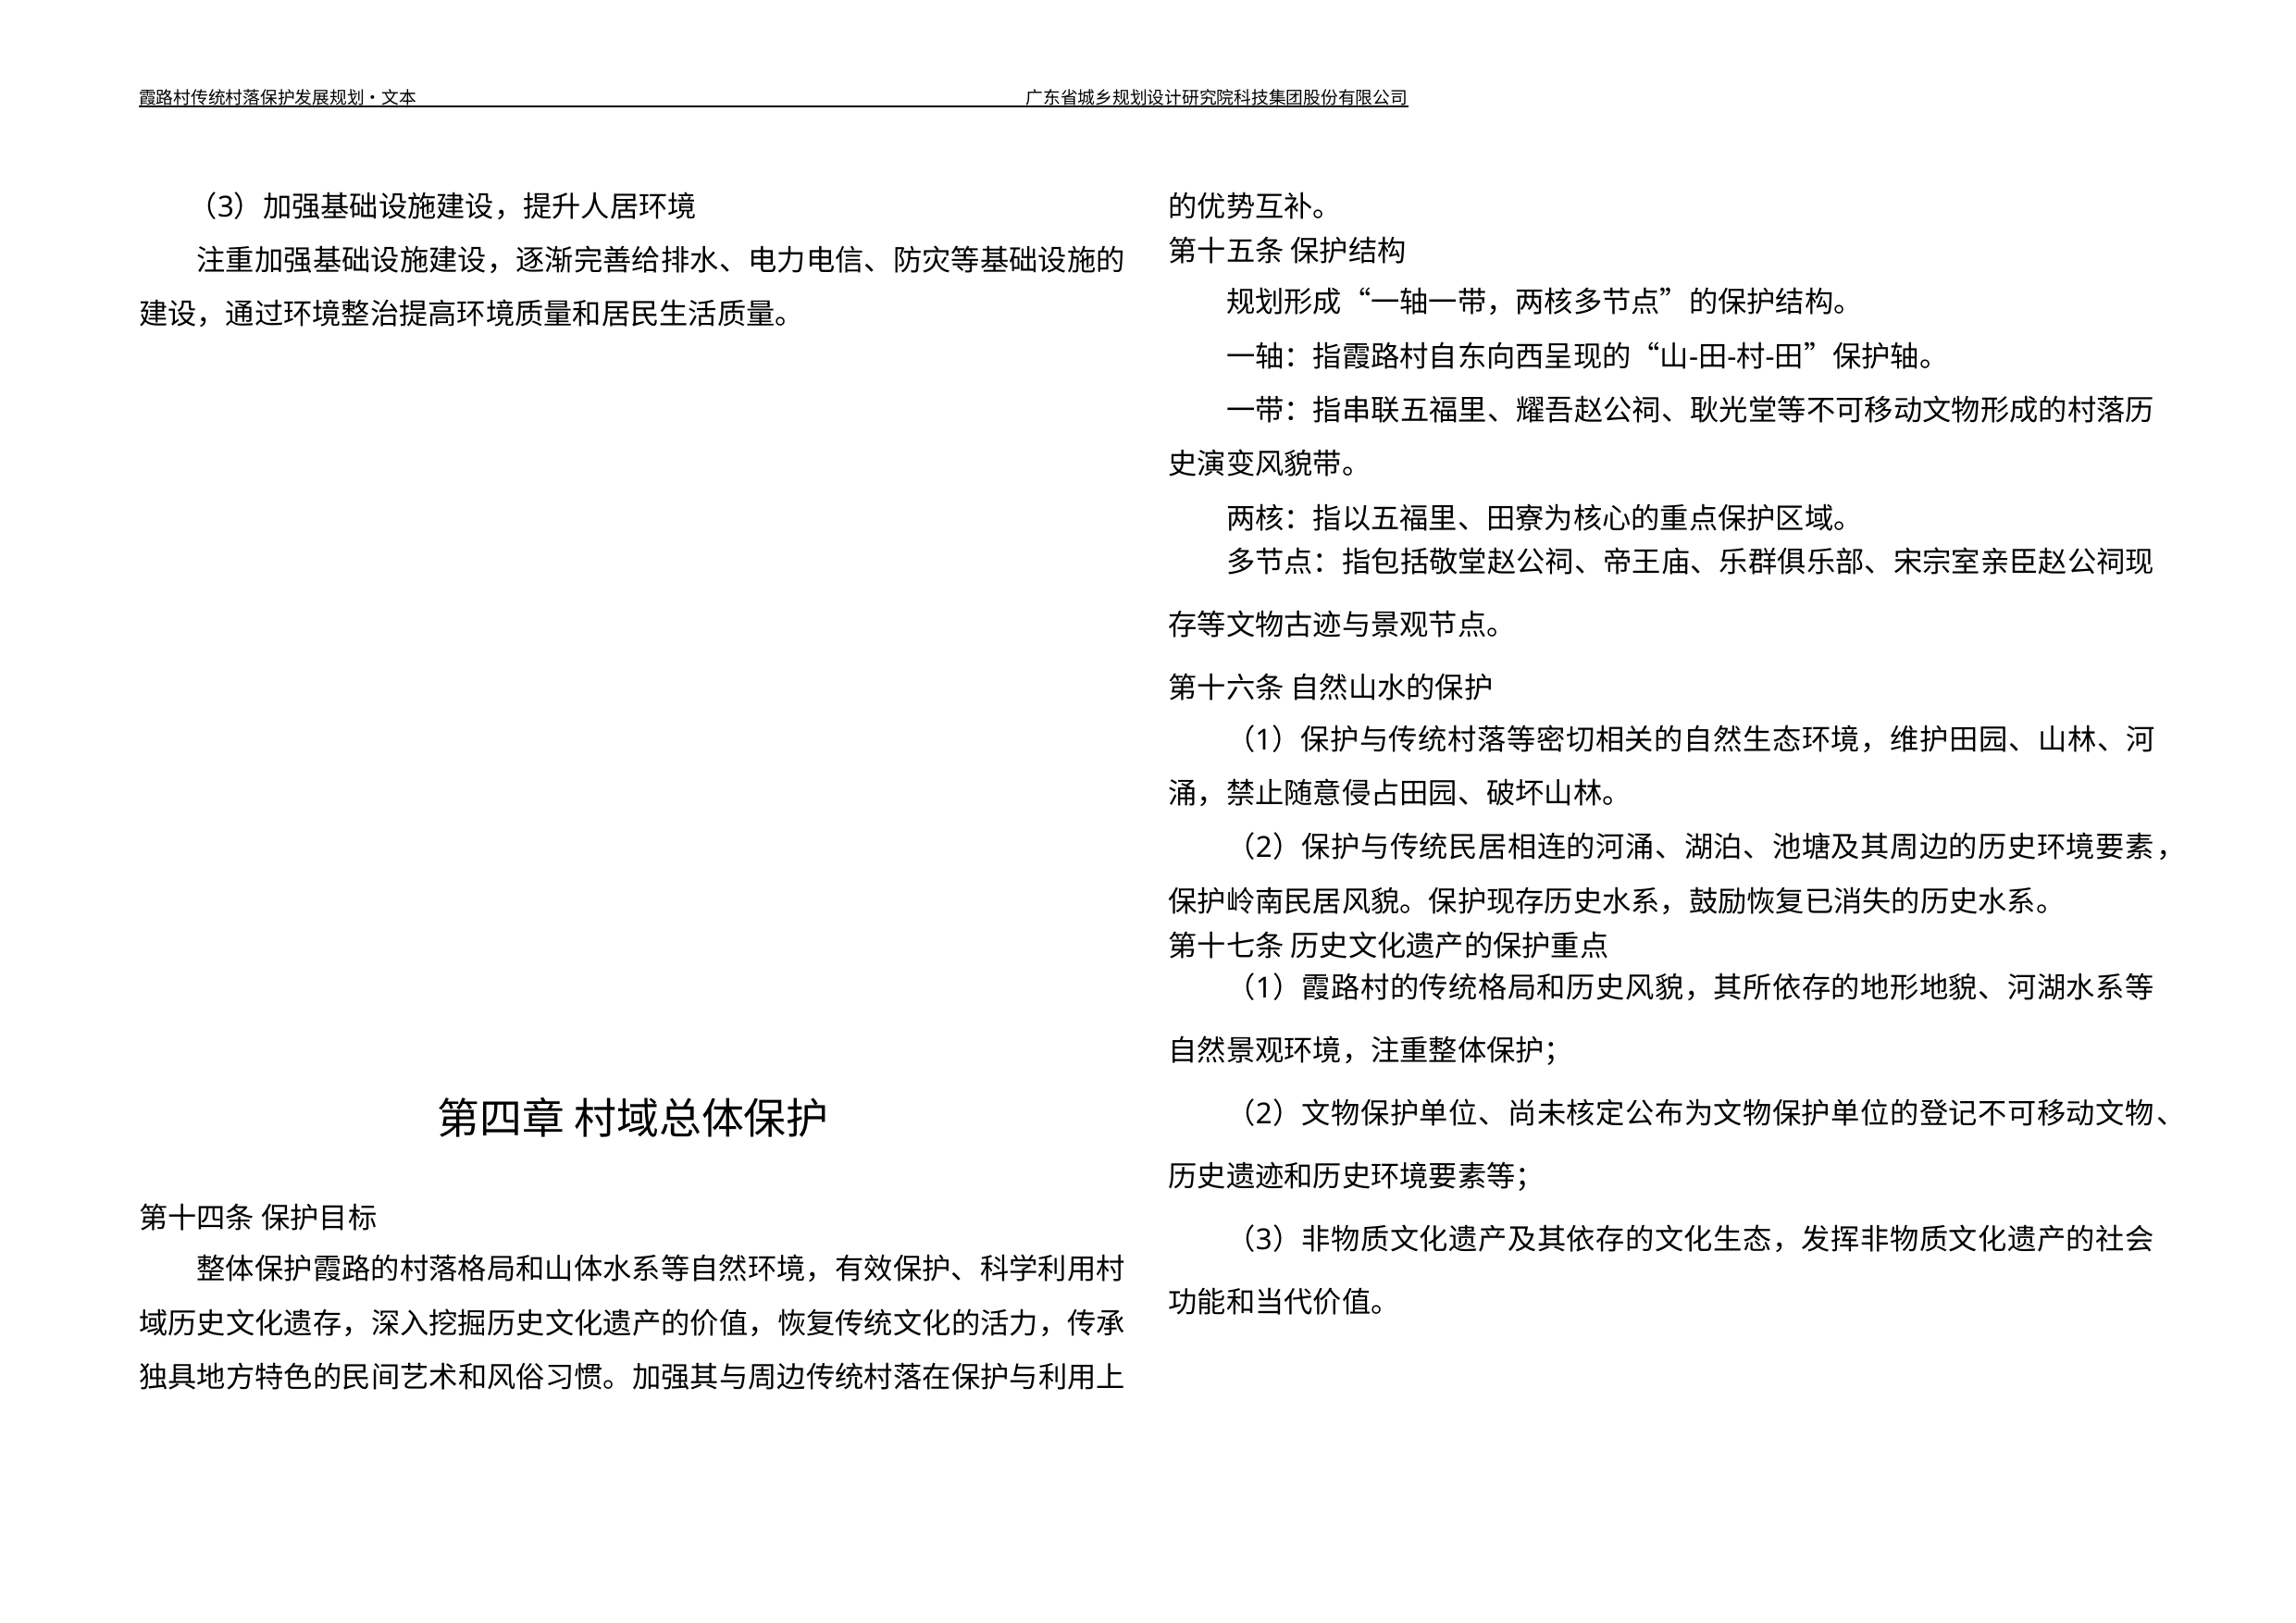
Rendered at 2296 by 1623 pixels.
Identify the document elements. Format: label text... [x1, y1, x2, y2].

text 整体保护霞路的村落格局和山体水系等自然环境，有效保护、科学利用村域历史文化遗存，深入挖掘历史文化遗产的价值，恢复传统文化的活力，传承独具地方特色的民间艺术和风俗习惯。加强其与周边传统村落在保护与利用上的优势互补。 [1168, 173, 2156, 228]
list 保护目标 [139, 1195, 1127, 1236]
text （1）霞路村的传统格局和历史风貌，其所依存的地形地貌、河湖水系等自然景观环境，注重整体保护； [1168, 964, 2156, 1069]
text （2）文物保护单位、尚未核定公布为文物保护单位的登记不可移动文物、历史遗迹和历史环境要素等； [1168, 1090, 2156, 1195]
list 自然山水的保护 [1168, 664, 2156, 706]
list 保护结构 [1168, 228, 2156, 269]
text 一带：指串联五福里、耀吾赵公祠、耿光堂等不可移动文物形成的村落历史演变风貌带。 [1168, 378, 2156, 485]
text 一轴：指霞路村自东向西呈现的“山-田-村-田”保护轴。 [1168, 323, 2156, 378]
text 多节点：指包括敬堂赵公祠、帝王庙、乐群俱乐部、宋宗室亲臣赵公祠现存等文物古迹与景观节点。 [1168, 539, 2156, 644]
text 两核：指以五福里、田寮为核心的重点保护区域。 [1168, 485, 2156, 539]
list 村域总体保护 [139, 1084, 1127, 1146]
text 规划形成“一轴一带，两核多节点”的保护结构。 [1168, 269, 2156, 323]
text （2）保护与传统民居相连的河涌、湖泊、池塘及其周边的历史环境要素，保护岭南民居风貌。保护现存历史水系，鼓励恢复已消失的历史水系。 [1168, 814, 2156, 923]
text （3）非物质文化遗产及其依存的文化生态，发挥非物质文化遗产的社会功能和当代价值。 [1168, 1216, 2156, 1320]
text 注重加强基础设施建设，逐渐完善给排水、电力电信、防灾等基础设施的建设，通过环境整治提高环境质量和居民生活质量。 [139, 228, 1127, 335]
text 整体保护霞路的村落格局和山体水系等自然环境，有效保护、科学利用村域历史文化遗存，深入挖掘历史文化遗产的价值，恢复传统文化的活力，传承独具地方特色的民间艺术和风俗习惯。加强其与周边传统村落在保护与利用上的优势互补。 [139, 1236, 1127, 1398]
list 历史文化遗产的保护重点 [1168, 923, 2156, 964]
text （3）加强基础设施建设，提升人居环境 [188, 173, 1127, 228]
list 保护与传统村落等密切相关的自然生态环境，维护田园、山林、河涌，禁止随意侵占田园、破坏山林。 [1168, 706, 2156, 814]
